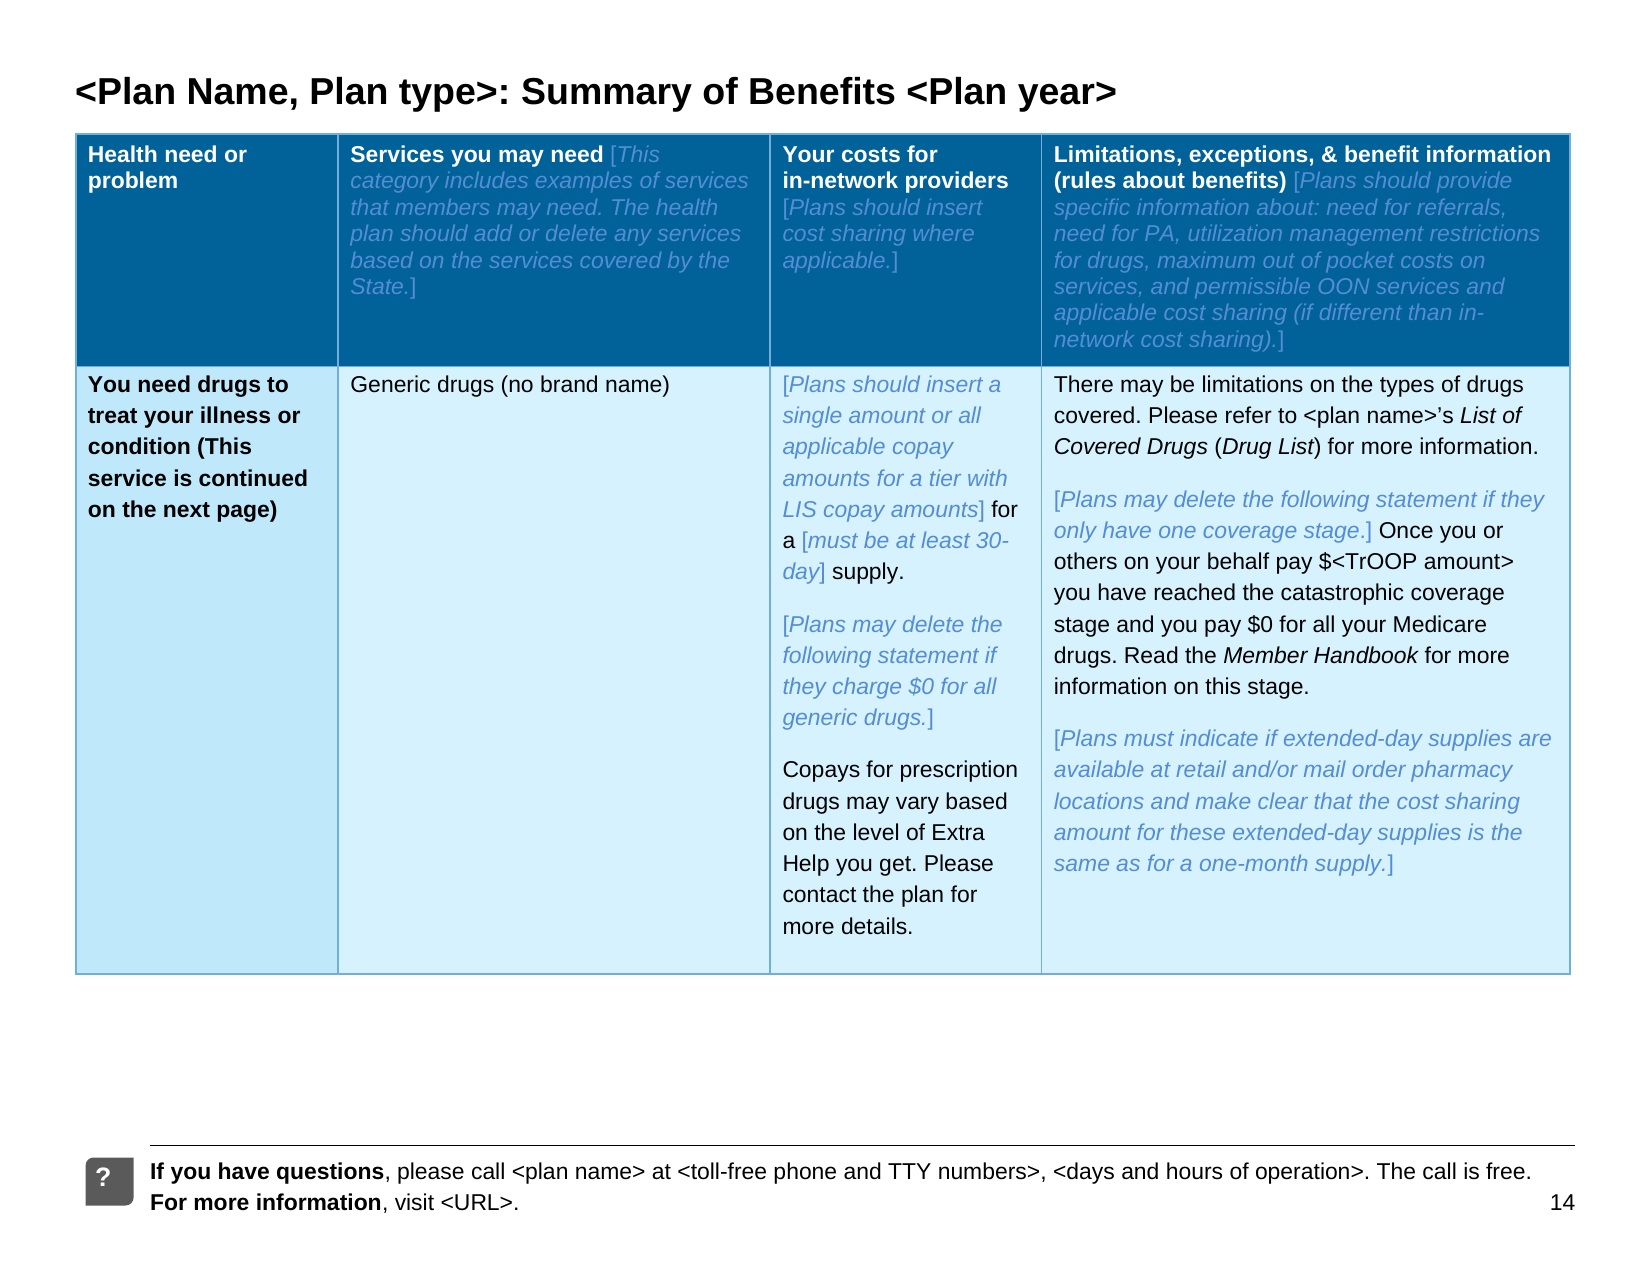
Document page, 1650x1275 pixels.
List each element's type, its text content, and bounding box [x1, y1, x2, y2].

table_cell [Plans should insert a single amount or all applicable copay amounts for a tier with LIS copay amounts] for a [must be at least 30-day] supply. [Plans may delete the following statement if they charge $0 for all generic drugs.] Copays for prescription drugs may vary based on the level of Extra Help you get. Please contact the plan for more details. [771, 367, 1041, 973]
table_header Services you may need [This category includes examples of services that members may need. The health plan should add or delete any services based on the services covered by the State.] [339, 135, 769, 366]
table_cell There may be limitations on the types of drugs covered. Please refer to <plan name>’s List of Covered Drugs (Drug List) for more information. [Plans may delete the following statement if they only have one coverage stage.] Once you or others on your behalf pay $<TrOOP amount> you have reached the catastrophic coverage stage and you pay $0 for all your Medicare drugs. Read the Member Handbook for more information on this stage. [Plans must indicate if extended-day supplies are available at retail and/or mail order pharmacy locations and make clear that the cost sharing amount for these extended-day supplies is the same as for a one-month supply.] [1042, 367, 1569, 973]
table_cell You need drugs to treat your illness or condition (This service is continued on the next page) [77, 367, 337, 973]
table_cell Generic drugs (no brand name) [339, 367, 769, 973]
table_header Limitations, exceptions, & benefit information (rules about benefits) [Plans should provide specific information about: need for referrals, need for PA, utilization management restrictions for drugs, maximum out of pocket costs on services, and permissible OON services and applicable cost sharing (if different than in-network cost sharing).] [1042, 135, 1569, 366]
table_header Your costs for in-network providers [Plans should insert cost sharing where applicable.] [771, 135, 1041, 366]
table_header Health need or problem [77, 135, 337, 366]
